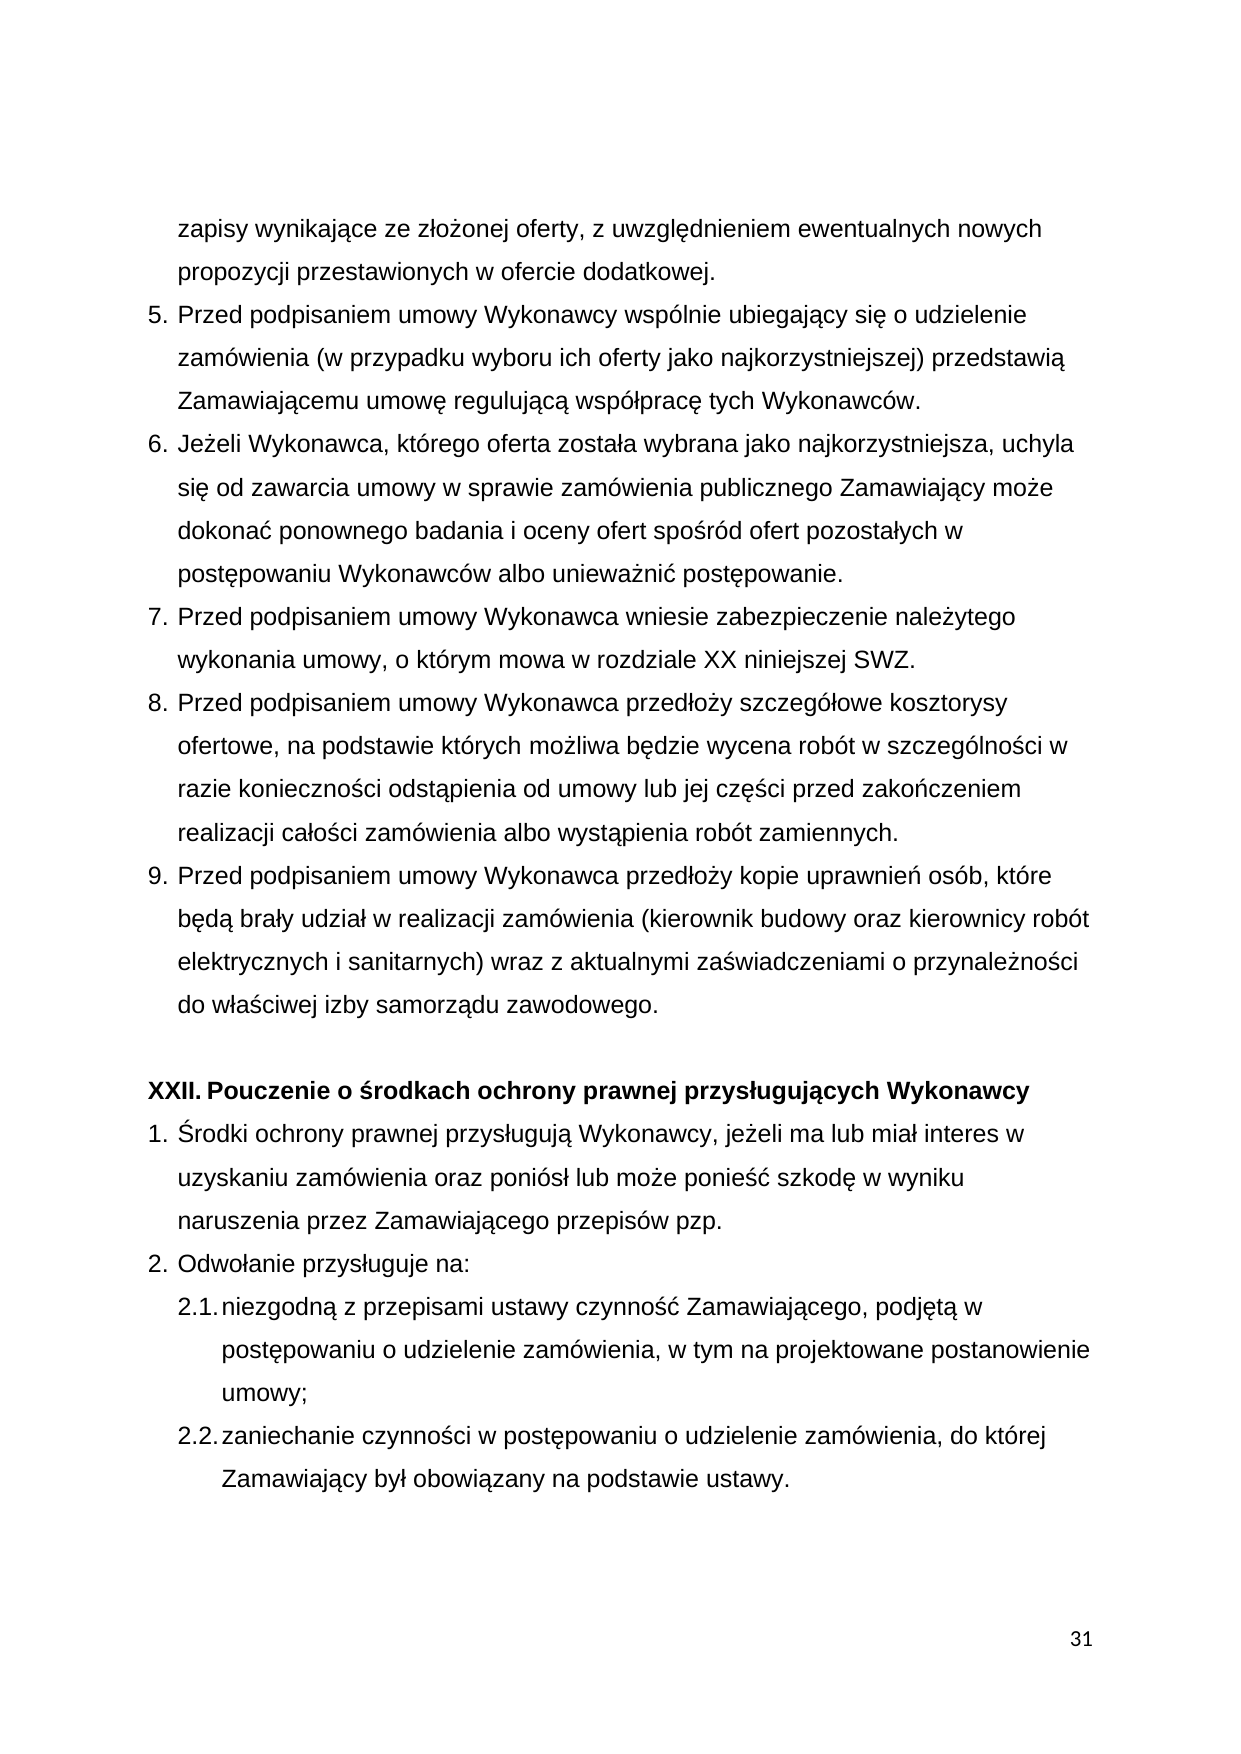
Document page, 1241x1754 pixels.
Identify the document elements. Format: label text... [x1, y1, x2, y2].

list zaniechanie czynności w postępowaniu o udzielenie zamówienia, do której Zamawiający był obowiązany na podstawie ustawy. [177, 1421, 1093, 1493]
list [148, 214, 1093, 286]
list Przed podpisaniem umowy Wykonawcy wspólnie ubiegający się o udzielenie zamówienia (w przypadku wyboru ich oferty jako najkorzystniejszej) przedstawią Zamawiającemu umowę regulującą współpracę tych Wykonawców. [148, 300, 1093, 415]
list Pouczenie o środkach ochrony prawnej przysługujących Wykonawcy [148, 1076, 1093, 1105]
list Przed podpisaniem umowy Wykonawca przedłoży szczegółowe kosztorysy ofertowe, na podstawie których możliwa będzie wycena robót w szczególności w razie konieczności odstąpienia od umowy lub jej części przed zakończeniem realizacji całości zamówienia albo wystąpienia robót zamiennych. [148, 688, 1093, 846]
list Jeżeli Wykonawca, którego oferta została wybrana jako najkorzystniejsza, uchyla się od zawarcia umowy w sprawie zamówienia publicznego Zamawiający może dokonać ponownego badania i oceny ofert spośród ofert pozostałych w postępowaniu Wykonawców albo unieważnić postępowanie. [148, 429, 1093, 588]
list Przed podpisaniem umowy Wykonawca przedłoży kopie uprawnień osób, które będą brały udział w realizacji zamówienia (kierownik budowy oraz kierownicy robót elektrycznych i sanitarnych) wraz z aktualnymi zaświadczeniami o przynależności do właściwej izby samorządu zawodowego. [148, 861, 1093, 1019]
list Środki ochrony prawnej przysługują Wykonawcy, jeżeli ma lub miał interes w uzyskaniu zamówienia oraz poniósł lub może ponieść szkodę w wyniku naruszenia przez Zamawiającego przepisów pzp. [148, 1119, 1093, 1234]
list Przed podpisaniem umowy Wykonawca wniesie zabezpieczenie należytego wykonania umowy, o którym mowa w rozdziale XX niniejszej SWZ. [148, 602, 1093, 674]
list Odwołanie przysługuje na: [148, 1249, 1093, 1278]
list niezgodną z przepisami ustawy czynność Zamawiającego, podjętą w postępowaniu o udzielenie zamówienia, w tym na projektowane postanowienie umowy; [177, 1292, 1093, 1407]
